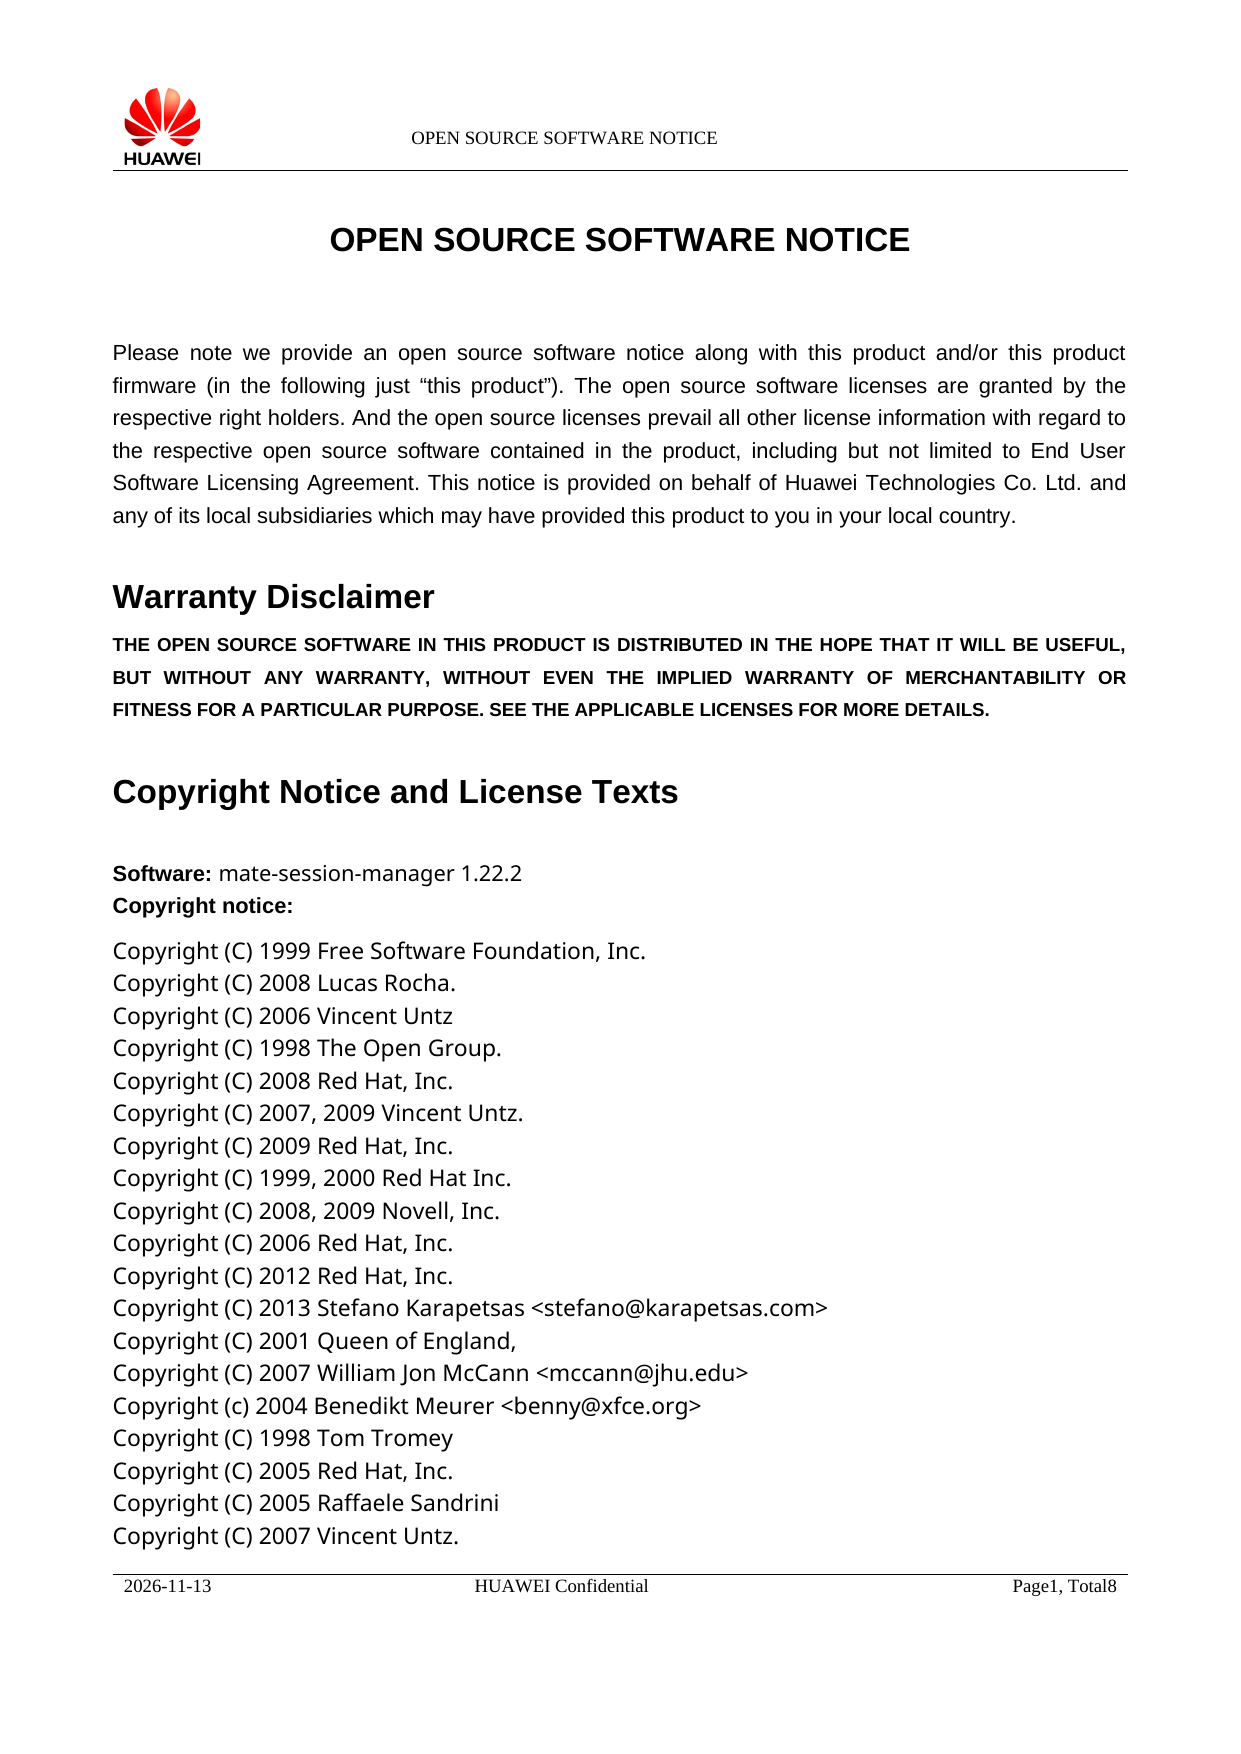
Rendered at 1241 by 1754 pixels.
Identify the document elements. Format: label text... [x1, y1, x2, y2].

text Copyright (C) 1998 Tom Tromey [112, 1421, 1128, 1454]
text Copyright (c) 2004 Benedikt Meurer <benny@xfce.org> [112, 1389, 1128, 1421]
text Copyright (C) 2009 Red Hat, Inc. [112, 1129, 1128, 1161]
text Copyright (C) 2007, 2009 Vincent Untz. [112, 1096, 1128, 1129]
text OPEN SOURCE SOFTWARE NOTICE [112, 206, 1128, 271]
text Copyright notice: [112, 889, 1128, 921]
text Copyright (C) 2012 Red Hat, Inc. [112, 1259, 1128, 1291]
text Please note we provide an open source software notice along with this product and/or this product firmware (in the following just “this product”). The open source software licenses are granted by the respective right holders. And the open source licenses prevail all other license information with regard to the respective open source software contained in the product, including but not limited to End User Software Licensing Agreement. This notice is provided on behalf of Huawei Technologies Co. Ltd. and any of its local subsidiaries which may have provided this product to you in your local country. [112, 336, 1128, 531]
text Copyright (C) 2008, 2009 Novell, Inc. [112, 1194, 1128, 1226]
text Copyright (C) 2006 Vincent Untz [112, 999, 1128, 1031]
text Warranty Disclaimer [112, 564, 1128, 629]
text Copyright (C) 2008 Red Hat, Inc. [112, 1064, 1128, 1096]
text Copyright (C) 2005 Red Hat, Inc. [112, 1454, 1128, 1486]
text Copyright (C) 2006 Red Hat, Inc. [112, 1226, 1128, 1259]
text Copyright (C) 2005 Raffaele Sandrini [112, 1486, 1128, 1519]
text The open source software in this product is distributed in the hope that it will be useful, but WITHOUT ANY WARRANTY, without even the implied warranty of MERCHANTABILITY or FITNESS FOR A PARTICULAR PURPOSE. See the applicable licenses for more details. [112, 629, 1128, 726]
text Copyright (C) 2013 Stefano Karapetsas <stefano@karapetsas.com> [112, 1291, 1128, 1324]
text Copyright Notice and License Texts [112, 759, 1128, 824]
text Copyright (C) 1999, 2000 Red Hat Inc. [112, 1161, 1128, 1194]
text Copyright (C) 1998 The Open Group. [112, 1031, 1128, 1064]
picture [124, 88, 201, 165]
title Software: mate-session-manager 1.22.2 [112, 856, 1128, 889]
text Copyright (C) 2001 Queen of England, [112, 1324, 1128, 1356]
text Copyright (C) 2007 William Jon McCann <mccann@jhu.edu> [112, 1356, 1128, 1389]
text Copyright (C) 1999 Free Software Foundation, Inc. [112, 934, 1128, 966]
text Copyright (C) 2008 Lucas Rocha. [112, 966, 1128, 999]
text Copyright (C) 2007 Vincent Untz. [112, 1519, 1128, 1551]
